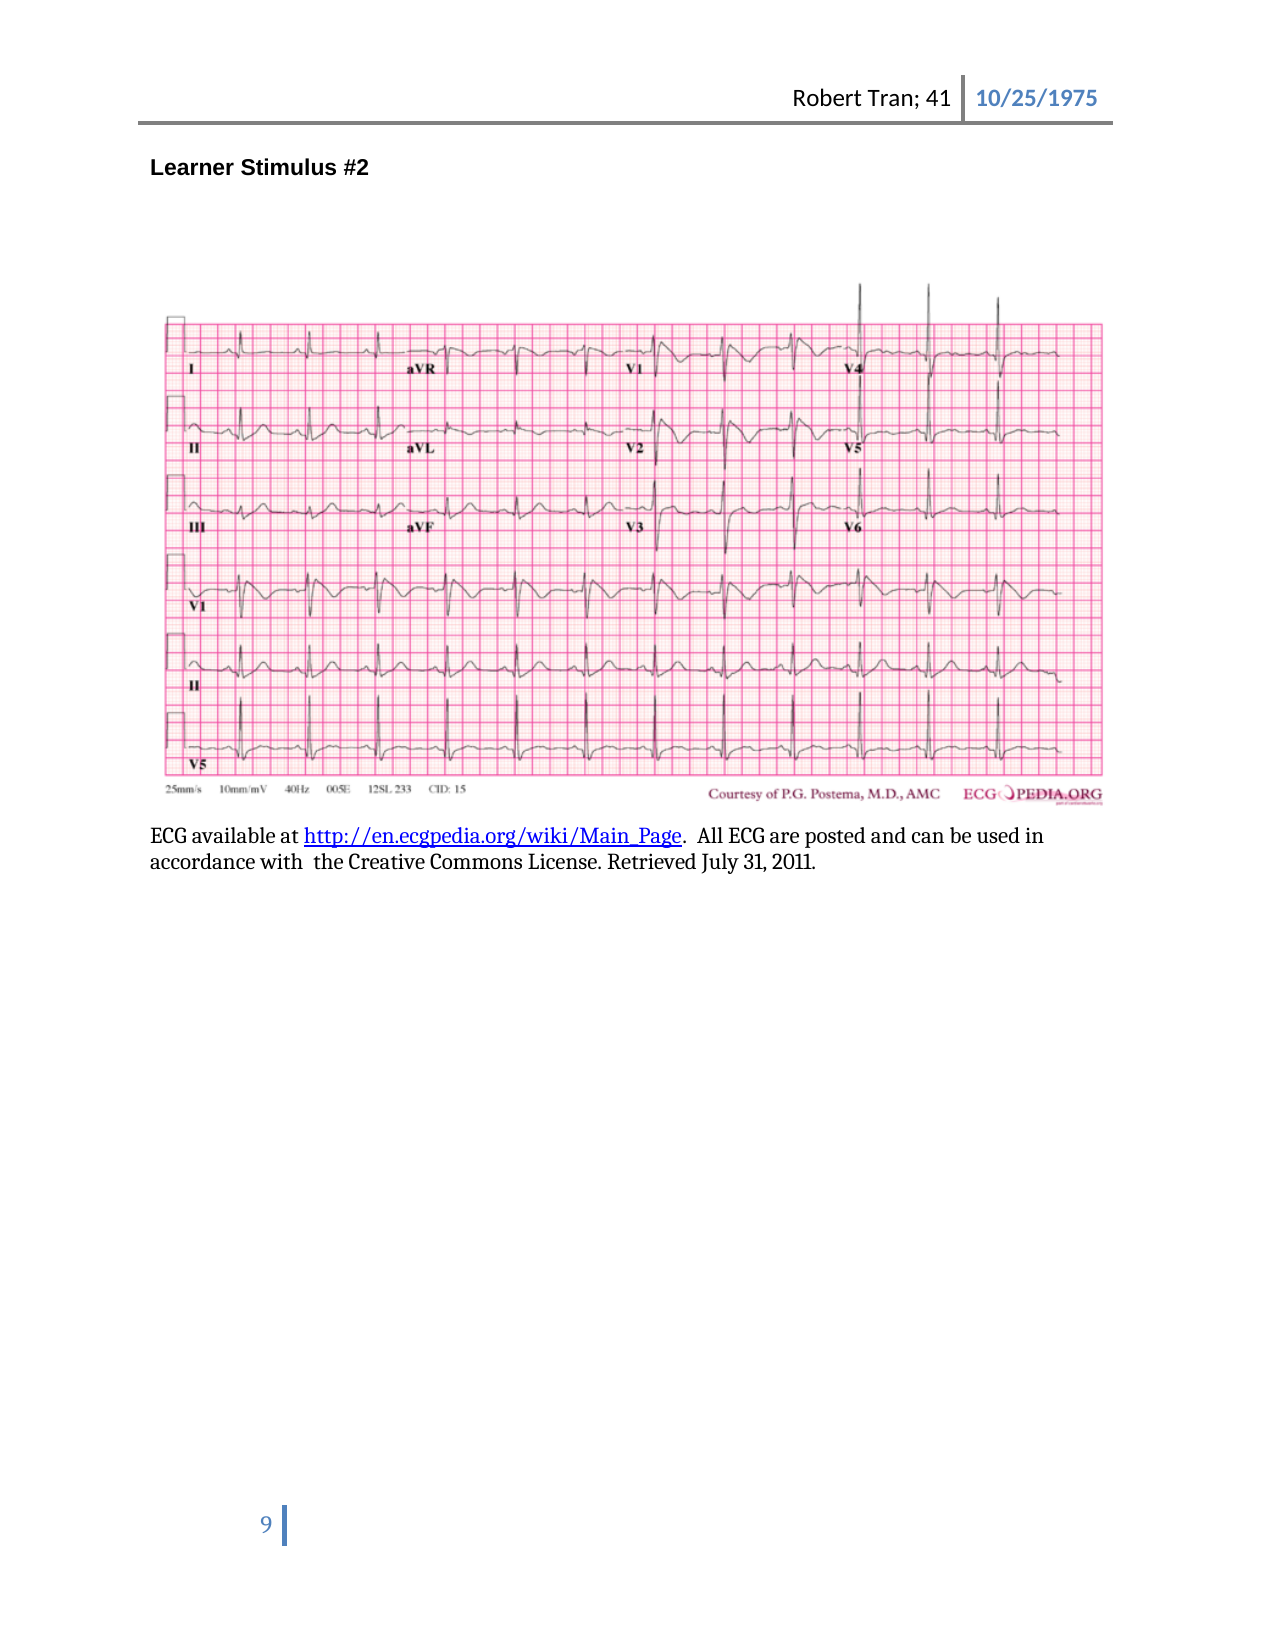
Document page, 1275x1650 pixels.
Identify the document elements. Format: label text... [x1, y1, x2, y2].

picture [150, 246, 1125, 823]
text ECG available at http://en.ecgpedia.org/wiki/Main_Page. All ECG are posted and can be used in accordance with the Creative Commons License. Retrieved July 31, 2011. [150, 823, 1125, 875]
text Learner Stimulus #2 [150, 154, 1125, 180]
